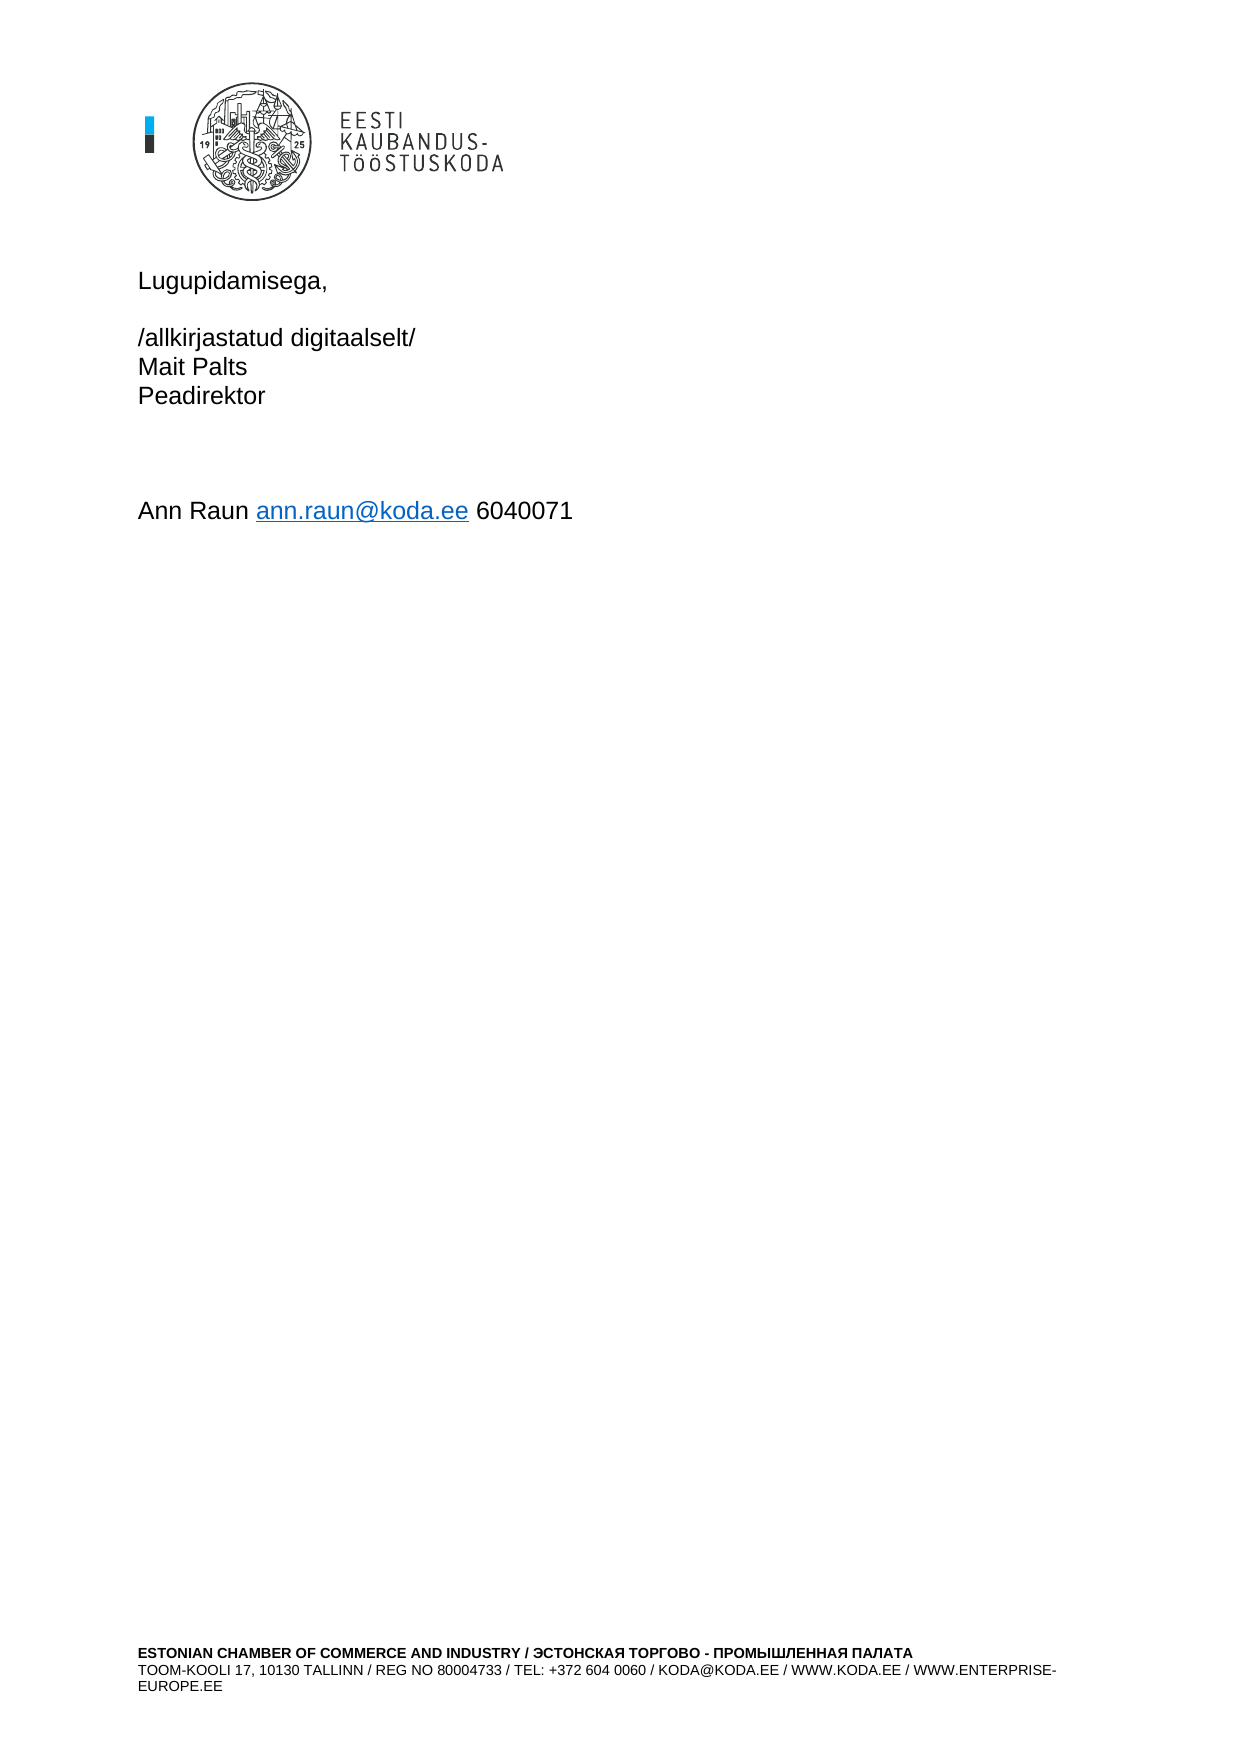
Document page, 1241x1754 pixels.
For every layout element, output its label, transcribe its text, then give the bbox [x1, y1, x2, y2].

text Ann Raun ann.raun@koda.ee 6040071 [138, 496, 1103, 524]
text Lugupidamisega, [138, 266, 1103, 294]
text Mait Palts [138, 352, 1103, 381]
text /allkirjastatud digitaalselt/ [138, 323, 1103, 352]
text Peadirektor [138, 381, 1103, 409]
